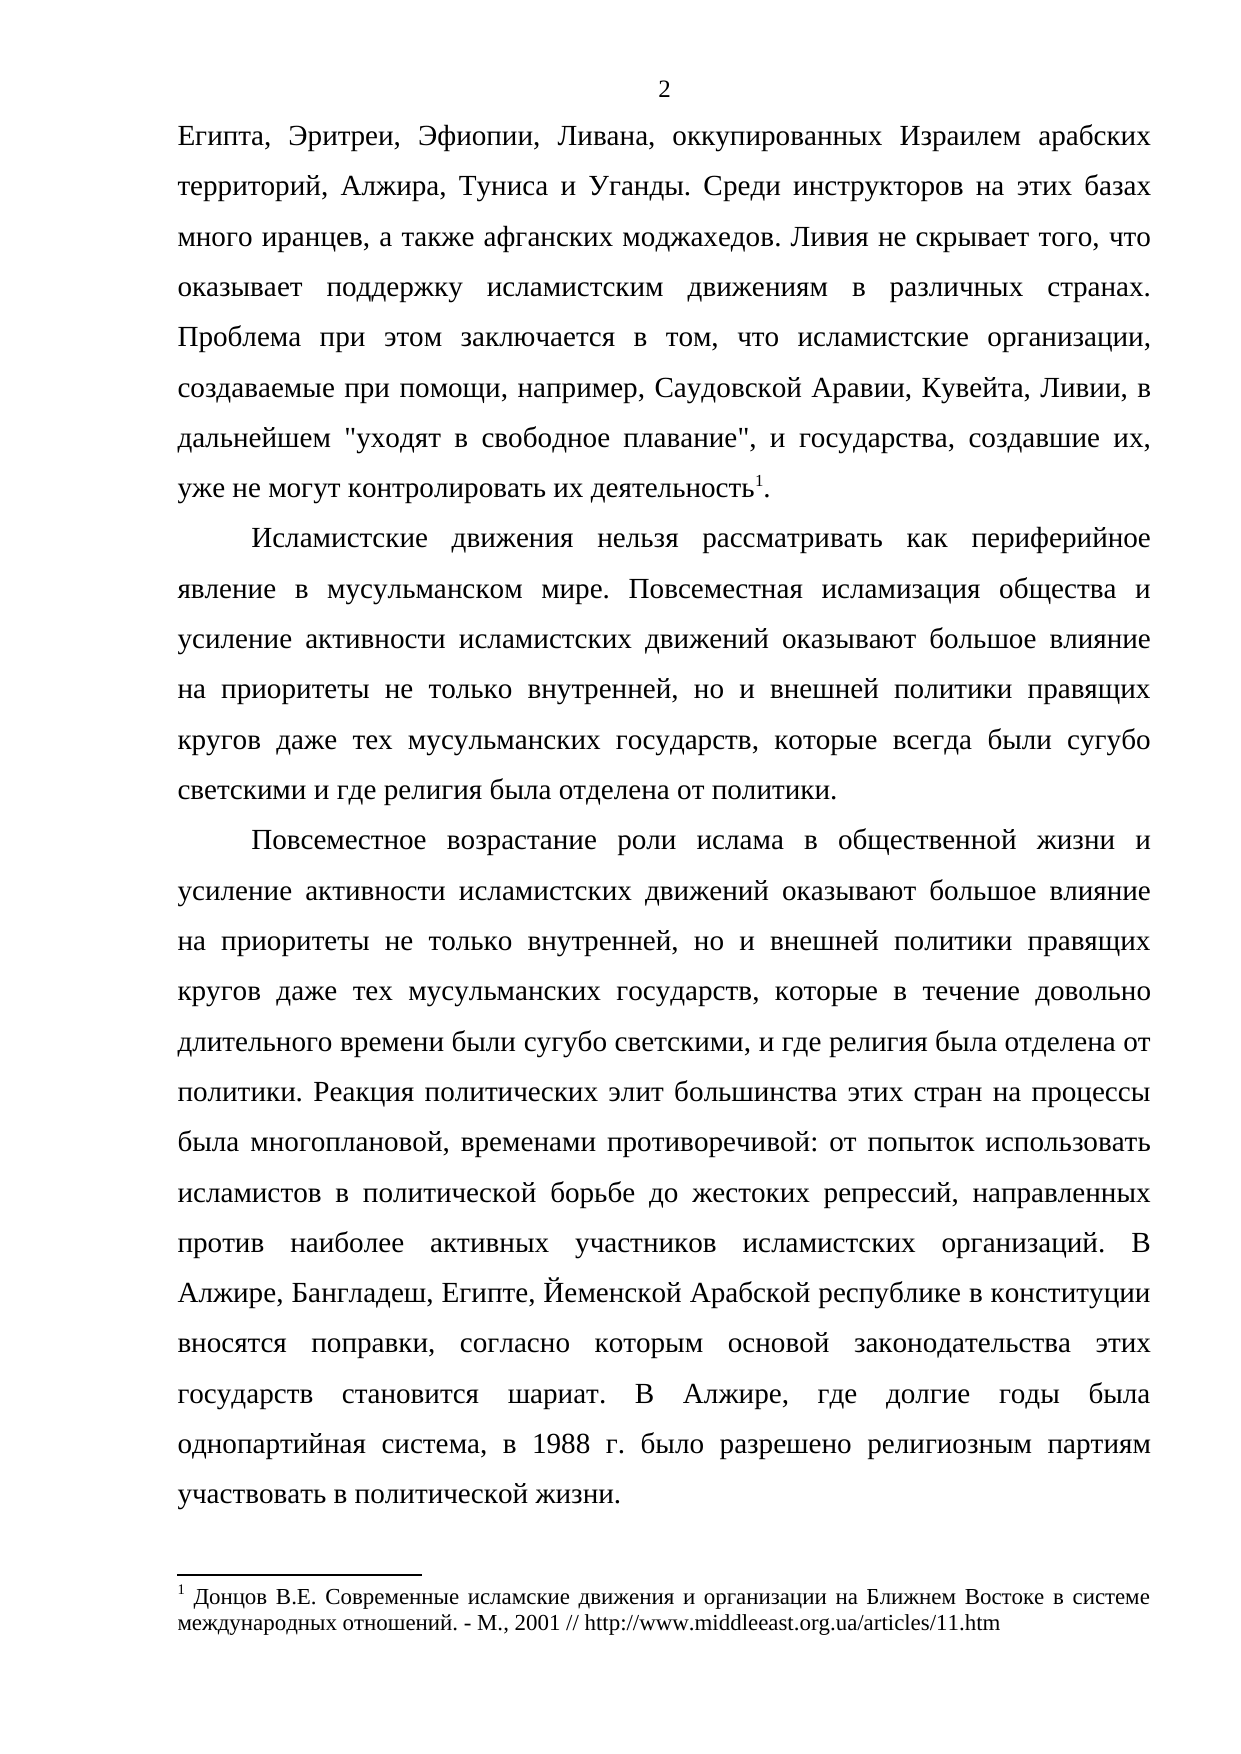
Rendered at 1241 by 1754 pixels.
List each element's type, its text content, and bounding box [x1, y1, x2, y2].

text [177, 118, 1152, 504]
text Повсеместное возрастание роли ислама в общественной жизни и усиление активности исламистских движений оказывают большое влияние на приоритеты не только внутренней, но и внешней политики правящих кругов даже тех мусульманских государств, которые в течение довольно длительного времени были сугубо светскими, и где религия была отделена от политики. Реакция политических элит большинства этих стран на процессы была многоплановой, временами противоречивой: от попыток использовать исламистов в политической борьбе до жестоких репрессий, направленных против наиболее активных участников исламистских организаций. В Алжире, Бангладеш, Египте, Йеменской Арабской республике в конституции вносятся поправки, согласно которым основой законодательства этих государств становится шариат. В Алжире, где долгие годы была однопартийная система, в 1988 г. было разрешено религиозным партиям участвовать в политической жизни. [177, 822, 1152, 1510]
text Исламистские движения нельзя рассматривать как периферийное явление в мусульманском мире. Повсеместная исламизация общества и усиление активности исламистских движений оказывают большое влияние на приоритеты не только внутренней, но и внешней политики правящих кругов даже тех мусульманских государств, которые всегда были сугубо светскими и где религия была отделена от политики. [177, 521, 1152, 806]
